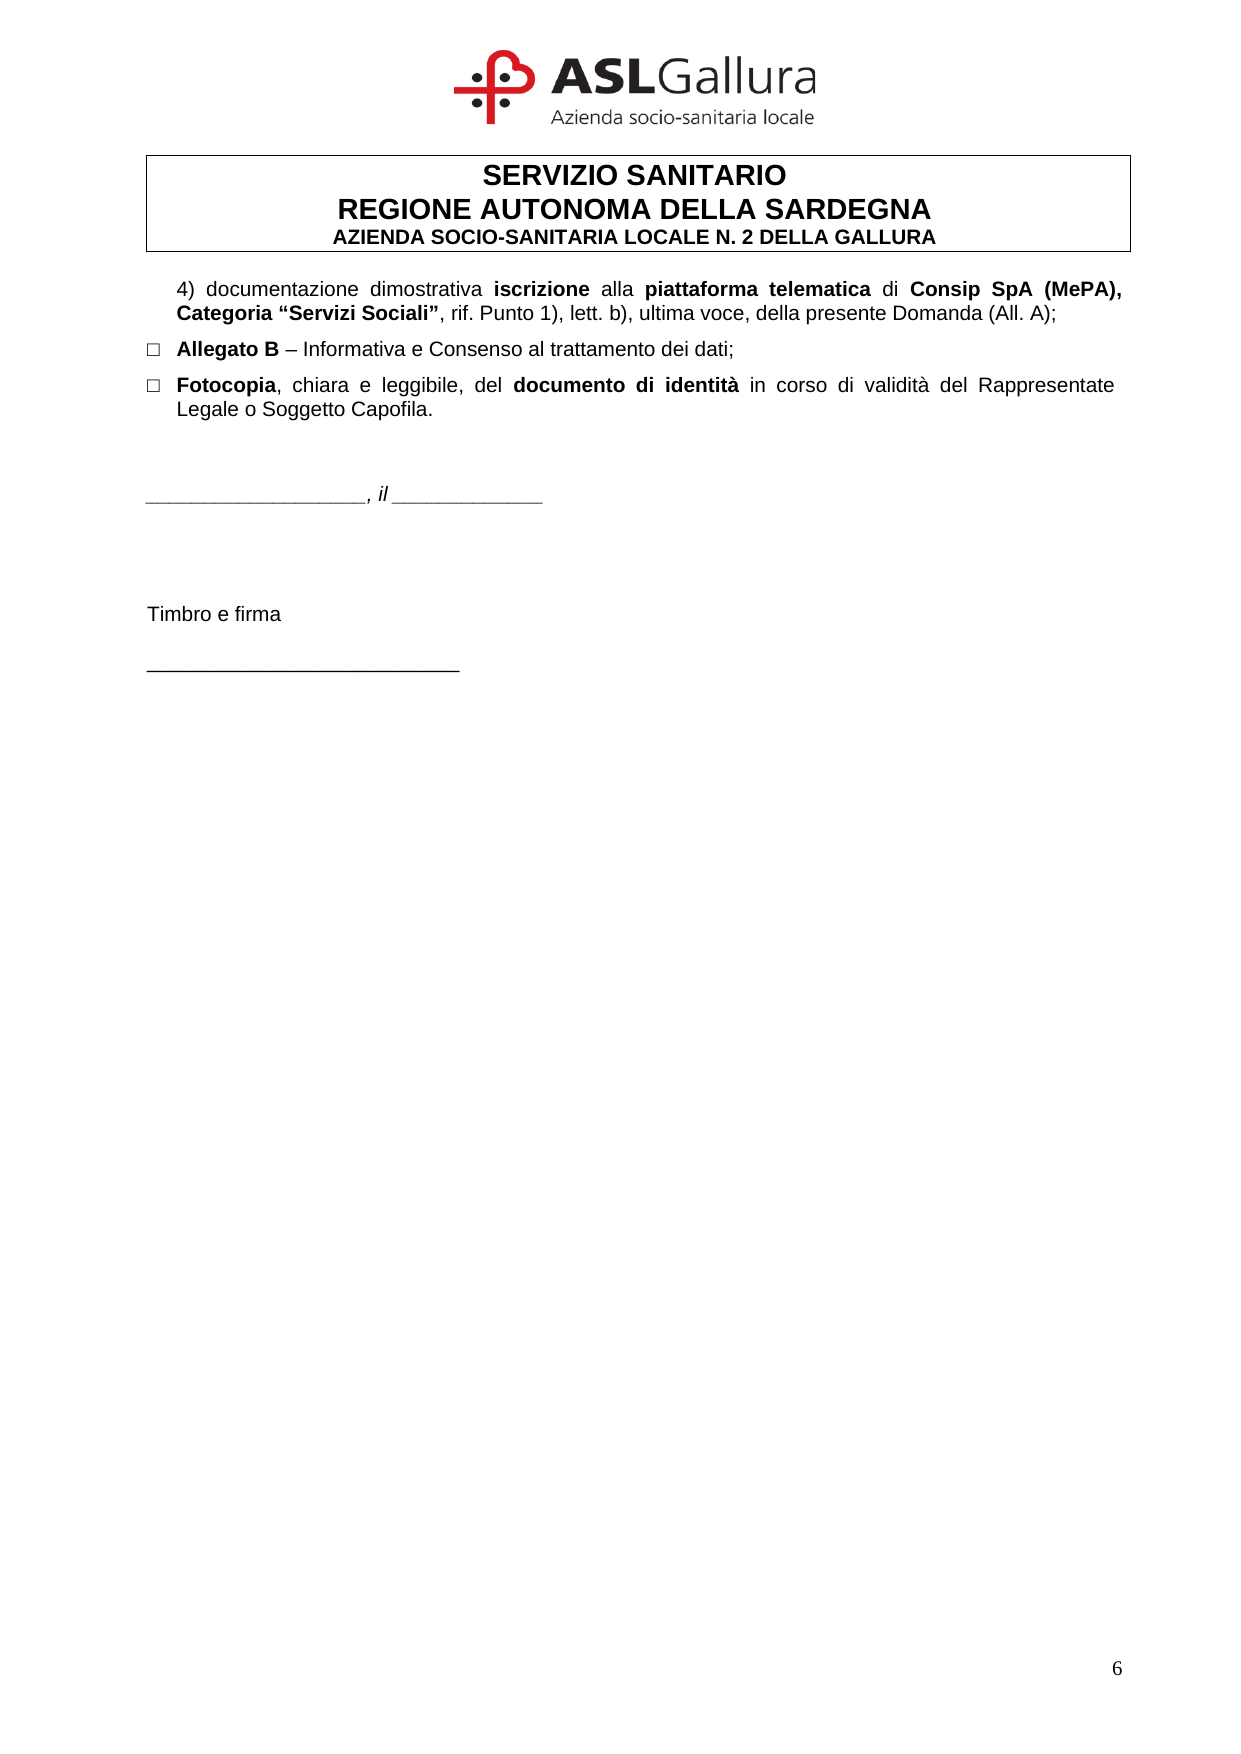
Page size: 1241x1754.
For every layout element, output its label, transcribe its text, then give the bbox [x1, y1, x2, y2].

text ___________________, il _____________ [147, 482, 1122, 506]
text ___________________________ [147, 649, 1122, 673]
list Allegato B – Informativa e Consenso al trattamento dei dati; [147, 337, 1115, 361]
text 4) documentazione dimostrativa iscrizione alla piattaforma telematica di Consip SpA (MePA), Categoria “Servizi Sociali”, rif. Punto 1), lett. b), ultima voce, della presente Domanda (All. A); [176, 276, 1122, 324]
text Timbro e firma [147, 601, 1122, 625]
picture [454, 48, 815, 131]
list Fotocopia, chiara e leggibile, del documento di identità in corso di validità del Rappresentate Legale o Soggetto Capofila. [147, 373, 1115, 421]
